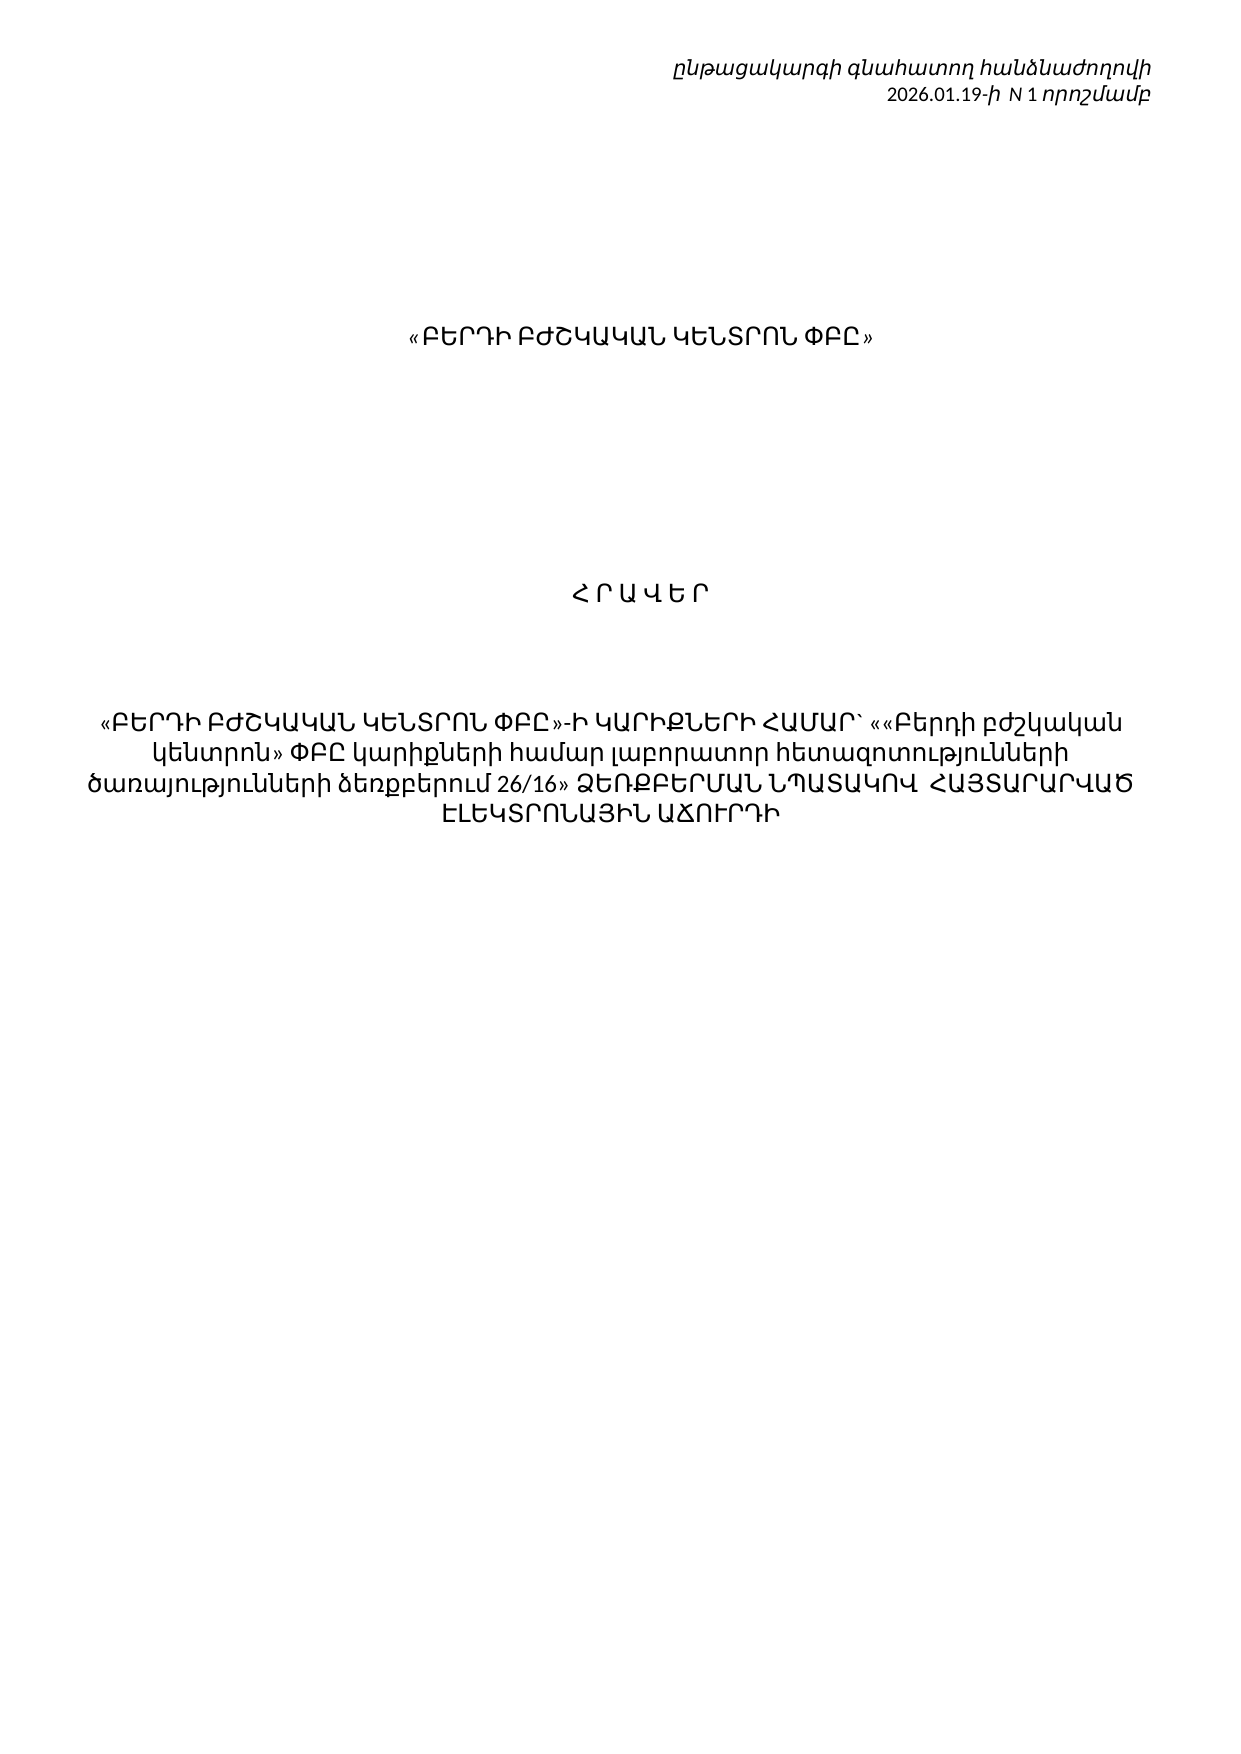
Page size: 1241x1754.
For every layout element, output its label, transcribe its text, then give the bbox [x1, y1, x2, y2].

text «ԲԵՐԴԻ ԲԺՇԿԱԿԱՆ ԿԵՆՏՐՈՆ ՓԲԸ»-Ի ԿԱՐԻՔՆԵՐԻ ՀԱՄԱՐ` ««Բերդի բժշկական կենտրոն» ՓԲԸ կարիքների համար լաբորատոր հետազոտությունների ծառայությունների ձեռքբերում 26/16» ՁԵՌՔԲԵՐՄԱՆ ՆՊԱՏԱԿՈՎ ՀԱՅՏԱՐԱՐՎԱԾ ԷԼԵԿՏՐՈՆԱՅԻՆ ԱՃՈՒՐԴԻ [69, 707, 1152, 829]
text Հ Ր Ա Վ Ե Ր [69, 578, 1152, 608]
text 2026.01.19 -ի N 1 որոշմամբ [69, 81, 1152, 106]
text « ԲԵՐԴԻ ԲԺՇԿԱԿԱՆ ԿԵՆՏՐՈՆ ՓԲԸ» [69, 321, 1152, 352]
text ընթացակարգի գնահատող հանձնաժողովի [69, 56, 1152, 81]
